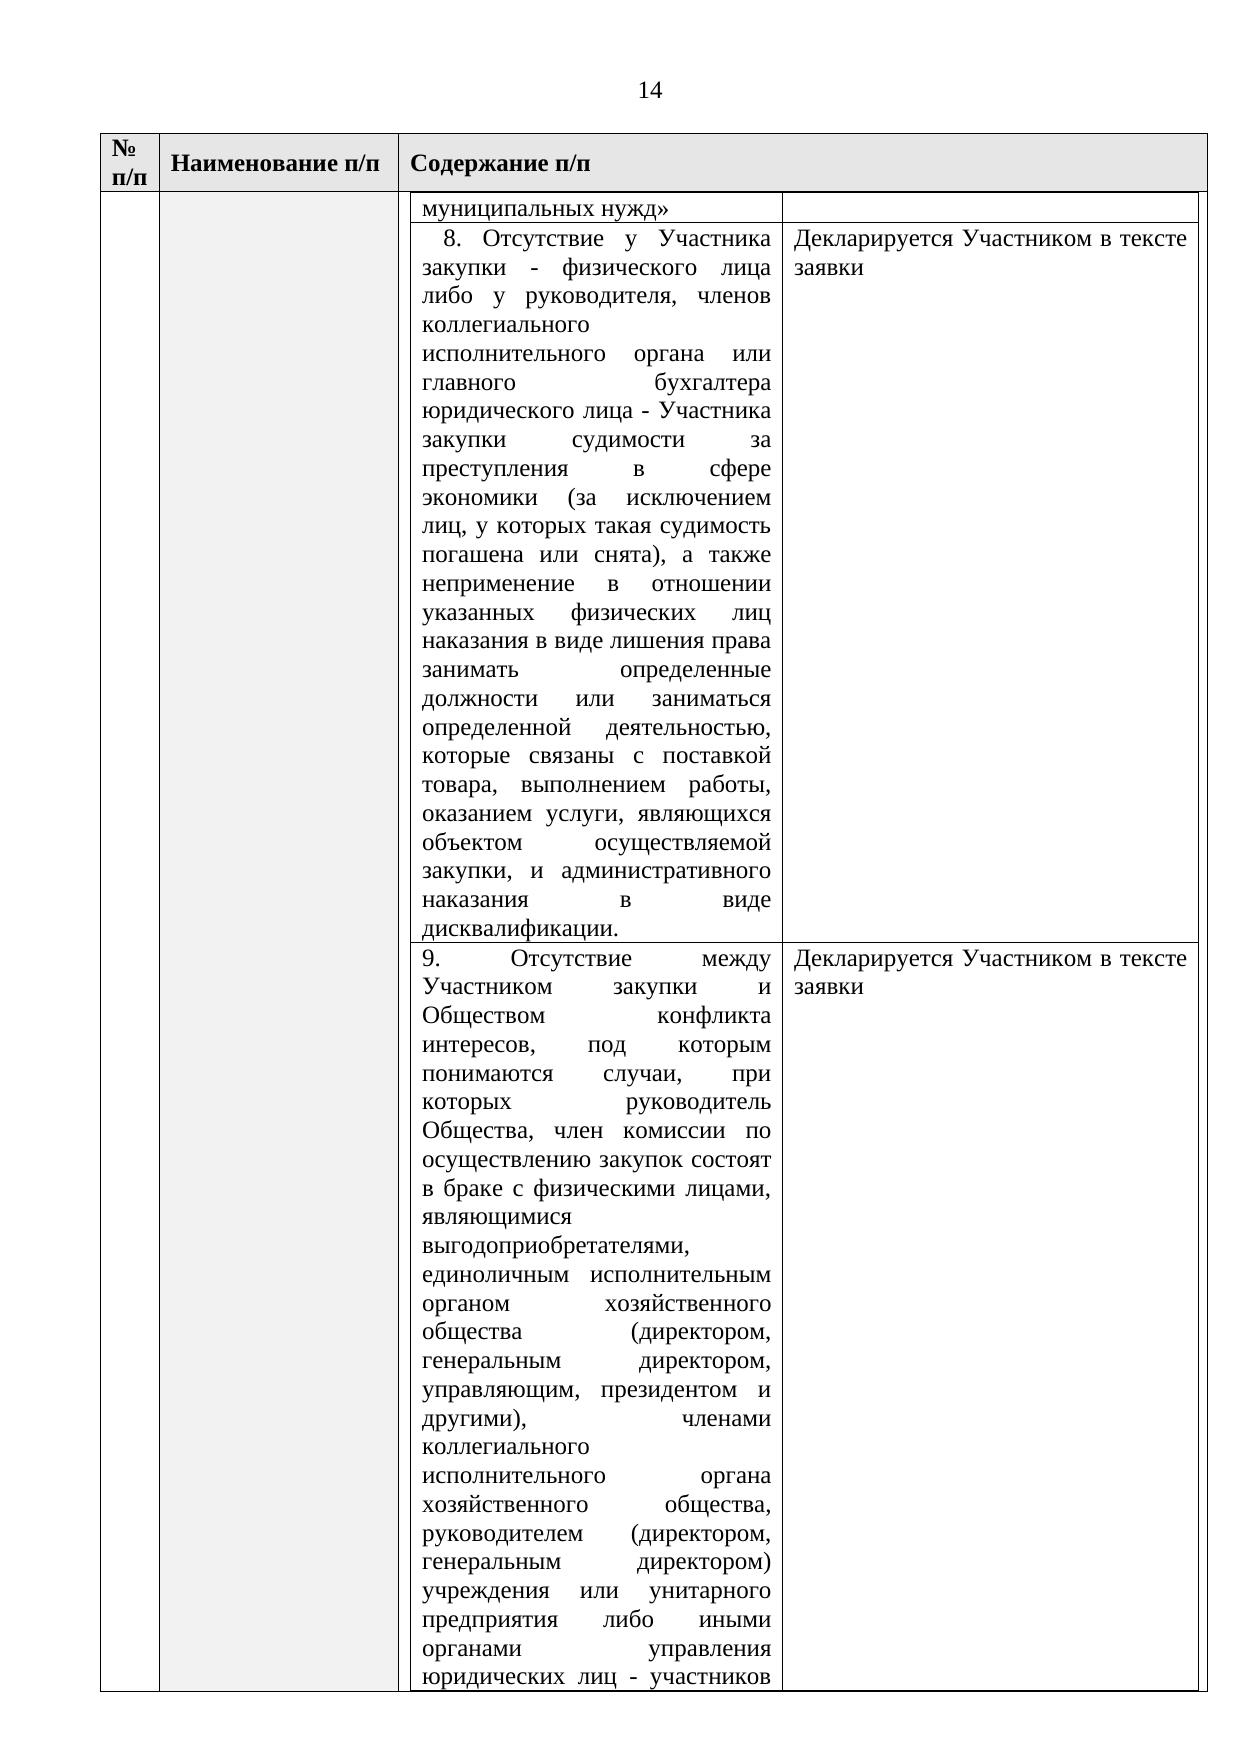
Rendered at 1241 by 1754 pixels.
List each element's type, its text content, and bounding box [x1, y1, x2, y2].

table_header Наименование п/п [160, 134, 398, 191]
table_header Содержание п/п [399, 134, 1207, 191]
table_header № п/п [101, 134, 159, 191]
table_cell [160, 192, 398, 1691]
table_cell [783, 193, 1198, 222]
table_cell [1199, 192, 1207, 1691]
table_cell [411, 193, 782, 222]
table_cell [399, 192, 410, 1691]
table_cell [101, 192, 159, 1691]
